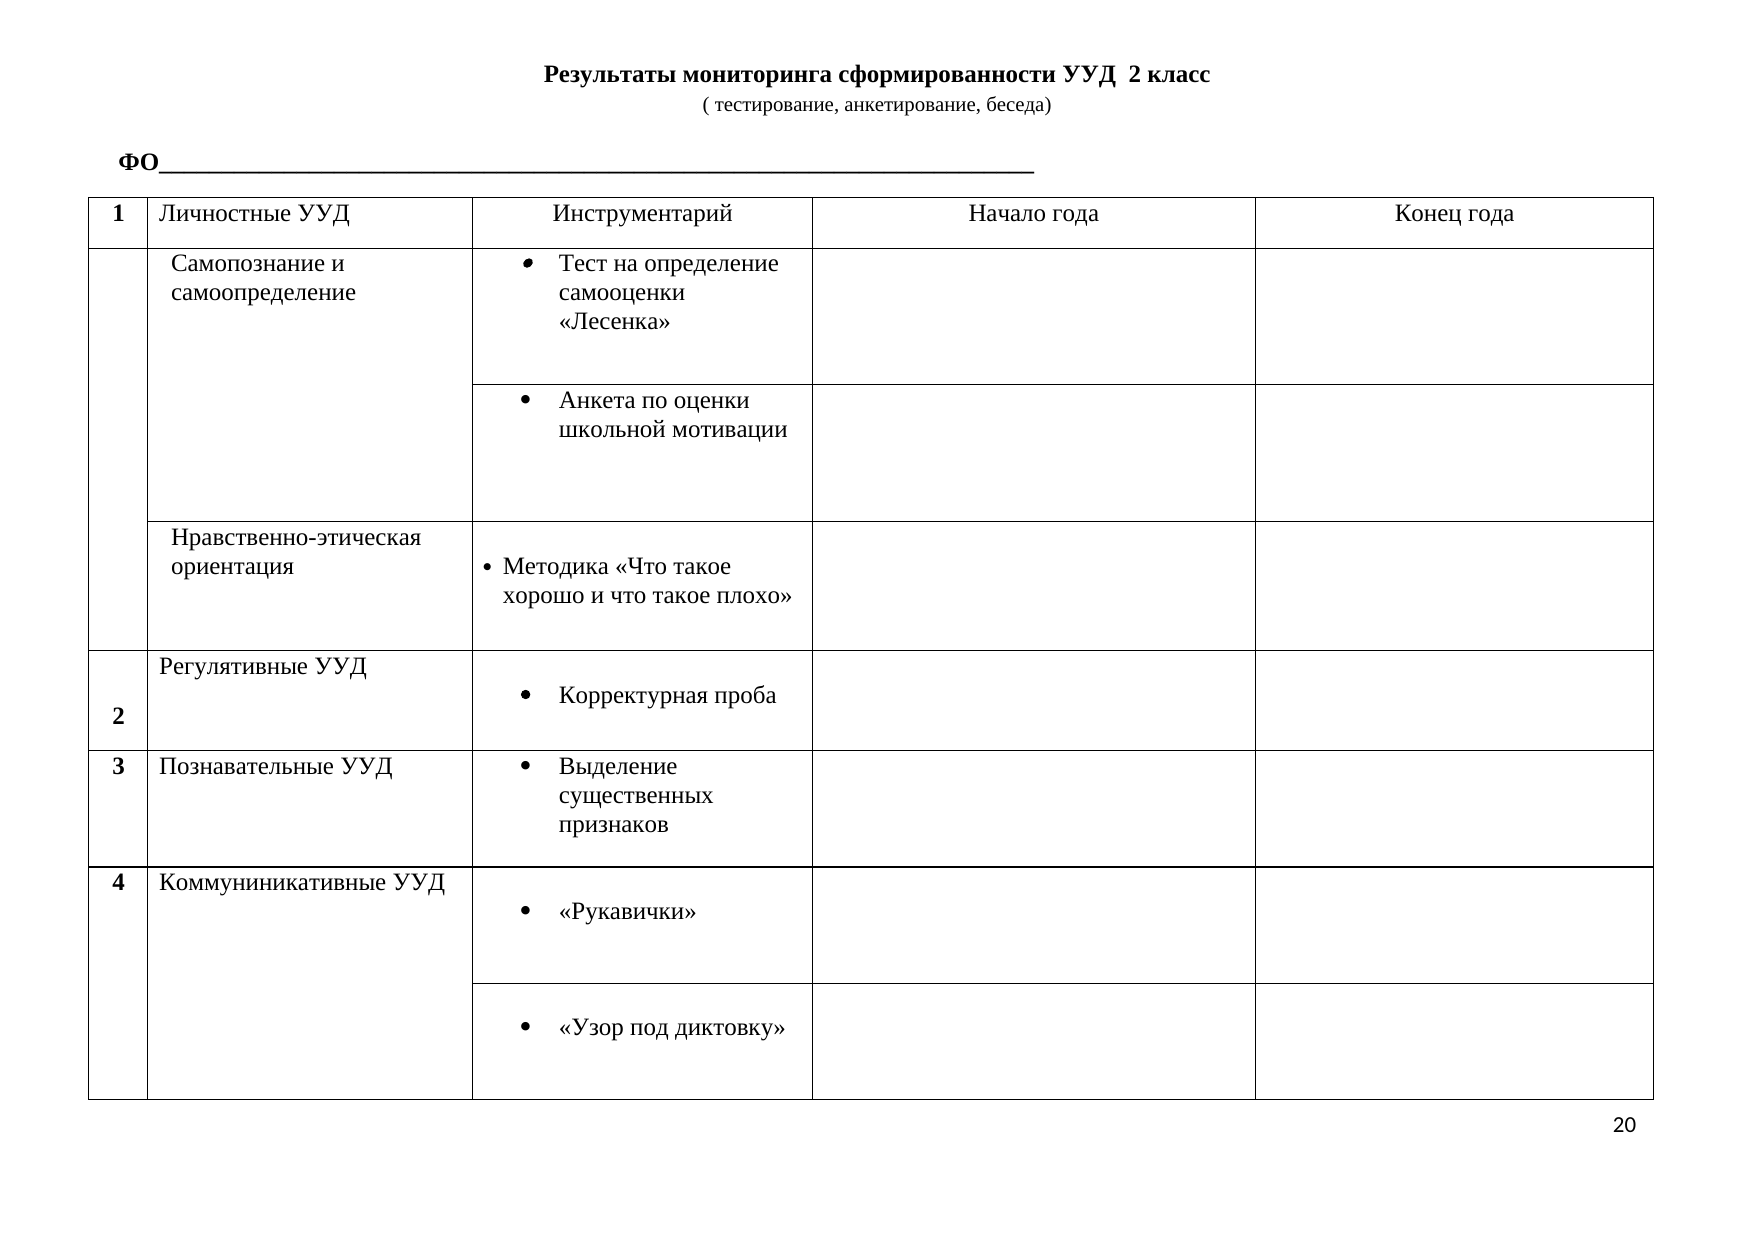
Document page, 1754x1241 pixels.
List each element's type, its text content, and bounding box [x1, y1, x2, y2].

table_cell [89, 249, 147, 650]
table_cell [813, 249, 1255, 384]
table_cell [1256, 385, 1653, 521]
table_cell [813, 868, 1255, 982]
table_cell [813, 984, 1255, 1098]
table_cell Тест на определение самооценки «Лесенка» [473, 249, 812, 384]
table_cell [813, 385, 1255, 521]
table_cell [813, 751, 1255, 866]
table_cell [1256, 984, 1653, 1098]
text Результаты мониторинга сформированности УУД 2 класс [118, 59, 1636, 88]
table_cell Методика «Что такое хорошо и что такое плохо» [473, 522, 812, 650]
table_cell Самопознание и самоопределение [148, 249, 472, 521]
table_header Конец года [1256, 198, 1653, 247]
table_cell Выделение существенных признаков [473, 751, 812, 866]
table_header Инструментарий [473, 198, 812, 247]
table_cell [1256, 751, 1653, 866]
table_cell [1256, 651, 1653, 750]
text ФО______________________________________________________________________ [118, 147, 1636, 176]
table_header Начало года [813, 198, 1255, 247]
table_cell Познавательные УУД [148, 751, 472, 866]
table_cell Коммуниникативные УУД [148, 868, 472, 1098]
table_cell «Узор под диктовку» [473, 984, 812, 1098]
table_cell 2 [89, 651, 147, 750]
table_cell Анкета по оценки школьной мотивации [473, 385, 812, 521]
text ( тестирование, анкетирование, беседа) [118, 92, 1636, 116]
table_cell «Рукавички» [473, 868, 812, 982]
table_cell Корректурная проба [473, 651, 812, 750]
table_cell [1256, 522, 1653, 650]
table_cell Нравственно-этическая ориентация [148, 522, 472, 650]
table_cell 3 [89, 751, 147, 866]
table_header 1 [89, 198, 147, 247]
table_cell Регулятивные УУД [148, 651, 472, 750]
table_cell [1256, 249, 1653, 384]
table_cell [813, 651, 1255, 750]
table_header Личностные УУД [148, 198, 472, 247]
table_cell 4 [89, 868, 147, 1098]
table_cell [813, 522, 1255, 650]
table_cell [1256, 868, 1653, 982]
